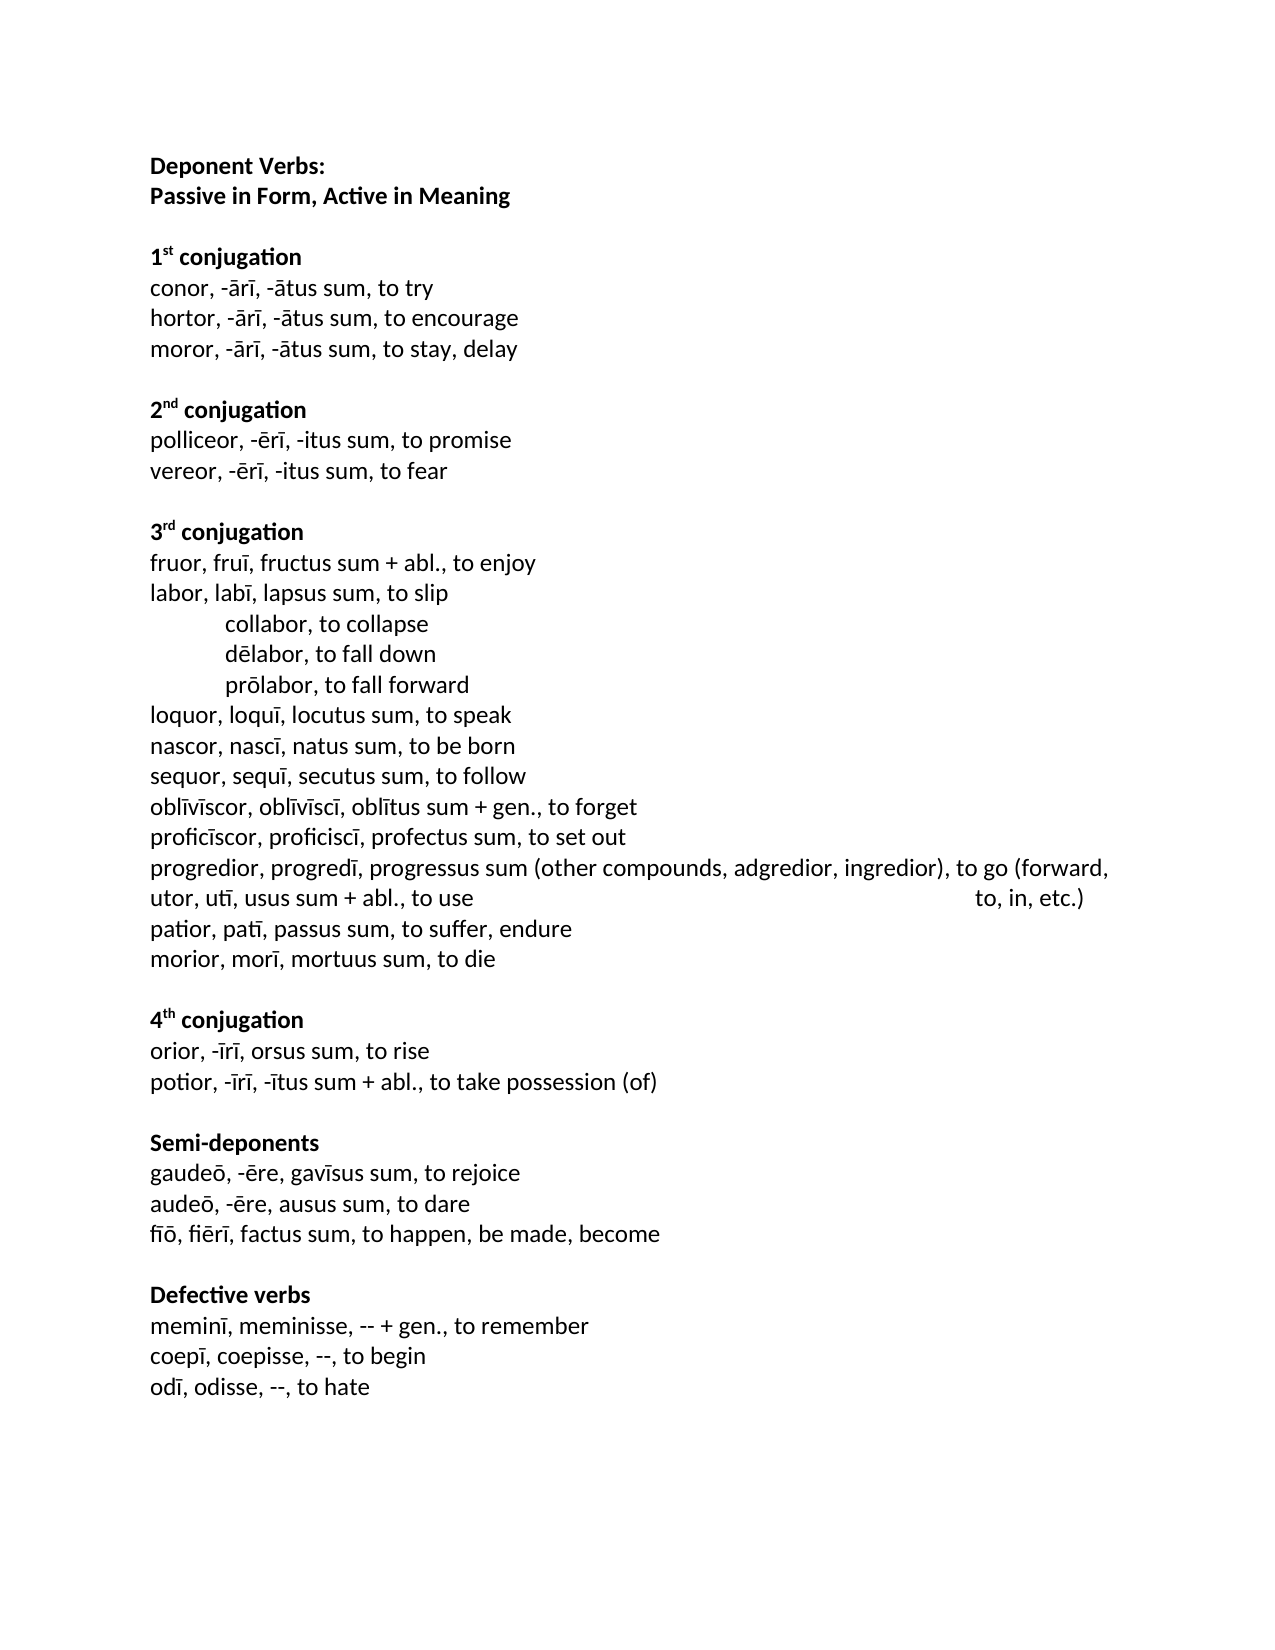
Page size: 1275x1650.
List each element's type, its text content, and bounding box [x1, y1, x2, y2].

text gaudeō, -ēre, gavīsus sum, to rejoice [150, 1157, 1125, 1188]
text nascor, nascī, natus sum, to be born [150, 730, 1125, 760]
text Semi-deponents [150, 1127, 1125, 1157]
text fīō, fiērī, factus sum, to happen, be made, become [150, 1218, 1125, 1249]
text collabor, to collapse [150, 608, 1125, 638]
text Defective verbs [150, 1279, 1125, 1310]
text oblīvīscor, oblīvīscī, oblītus sum + gen., to forget [150, 791, 1125, 821]
text 2nd conjugation [150, 394, 1125, 425]
text potior, -īrī, -ītus sum + abl., to take possession (of) [150, 1066, 1125, 1096]
text odī, odisse, --, to hate [150, 1371, 1125, 1401]
text 3rd conjugation [150, 516, 1125, 547]
text labor, labī, lapsus sum, to slip [150, 577, 1125, 608]
text dēlabor, to fall down [150, 638, 1125, 669]
text sequor, sequī, secutus sum, to follow [150, 760, 1125, 791]
text orior, -īrī, orsus sum, to rise [150, 1035, 1125, 1066]
text morior, morī, mortuus sum, to die [150, 943, 1125, 974]
text patior, patī, passus sum, to suffer, endure [150, 913, 1125, 943]
text proficīscor, proficiscī, profectus sum, to set out [150, 821, 1125, 852]
text loquor, loquī, locutus sum, to speak [150, 699, 1125, 730]
text moror, -ārī, -ātus sum, to stay, delay [150, 333, 1125, 364]
text progredior, progredī, progressus sum (other compounds, adgredior, ingredior), to go (forward, [150, 852, 1125, 882]
text hortor, -ārī, -ātus sum, to encourage [150, 303, 1125, 333]
text prōlabor, to fall forward [150, 669, 1125, 699]
text 4th conjugation [150, 1004, 1125, 1035]
text coepī, coepisse, --, to begin [150, 1340, 1125, 1371]
text audeō, -ēre, ausus sum, to dare [150, 1188, 1125, 1218]
text conor, -ārī, -ātus sum, to try [150, 272, 1125, 303]
text Passive in Form, Active in Meaning [150, 181, 1125, 211]
text polliceor, -ērī, -itus sum, to promise [150, 425, 1125, 455]
text vereor, -ērī, -itus sum, to fear [150, 455, 1125, 486]
text 1st conjugation [150, 242, 1125, 272]
text fruor, fruī, fructus sum + abl., to enjoy [150, 547, 1125, 577]
text meminī, meminisse, -- + gen., to remember [150, 1310, 1125, 1340]
text Deponent Verbs: [150, 150, 1125, 181]
text utor, utī, usus sum + abl., to use to, in, etc.) [150, 882, 1125, 913]
